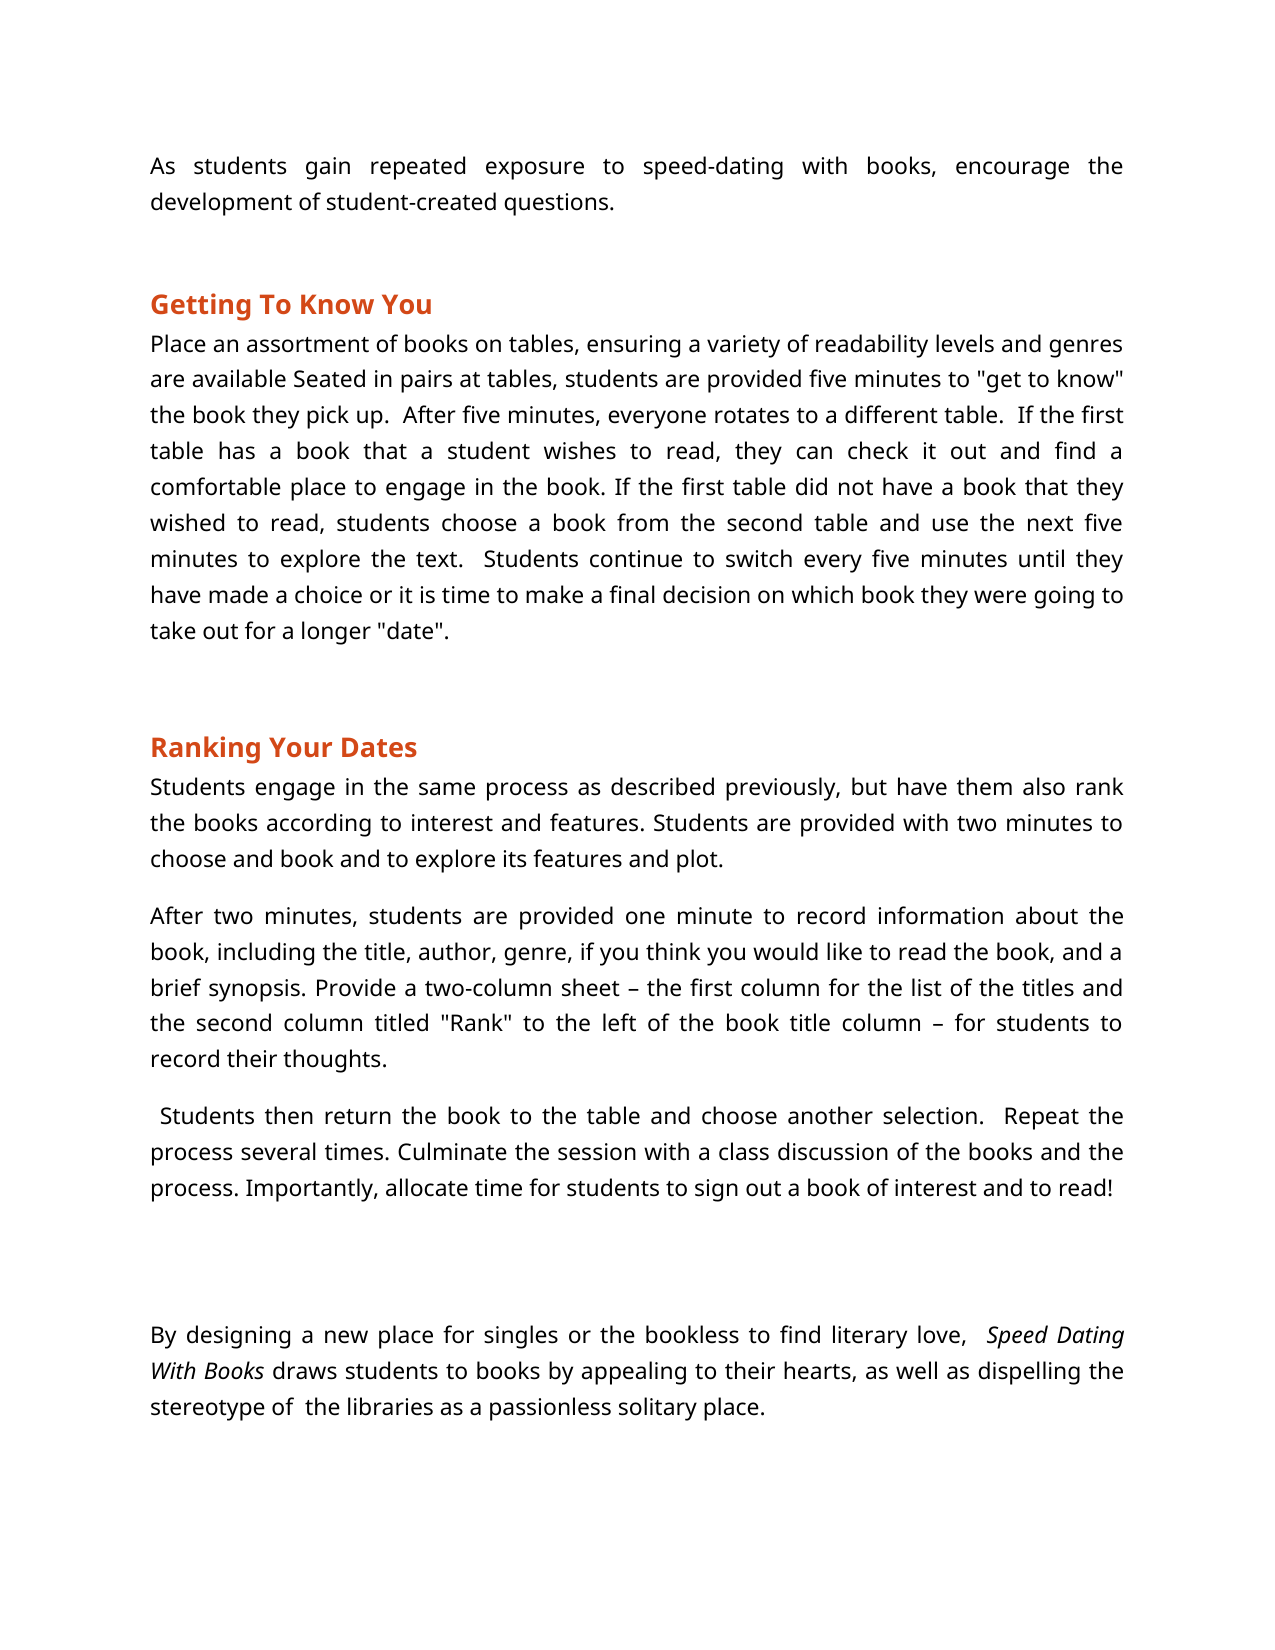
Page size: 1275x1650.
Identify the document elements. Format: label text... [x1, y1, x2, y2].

subtitle Ranking Your Dates [150, 728, 1125, 765]
text Students then return the book to the table and choose another selection. Repeat the process several times. Culminate the session with a class discussion of the books and the process. Importantly, allocate time for students to sign out a book of interest and to read! [150, 1100, 1125, 1203]
text After two minutes, students are provided one minute to record information about the book, including the title, author, genre, if you think you would like to read the book, and a brief synopsis. Provide a two-column sheet – the first column for the list of the titles and the second column titled "Rank" to the left of the book title column – for students to record their thoughts. [150, 899, 1125, 1074]
text Students engage in the same process as described previously, but have them also rank the books according to interest and features. Students are provided with two minutes to choose and book and to explore its features and plot. [150, 771, 1125, 874]
text As students gain repeated exposure to speed-dating with books, encourage the development of student-created questions. [150, 150, 1125, 217]
text By designing a new place for singles or the bookless to find literary love, Speed Dating With Books draws students to books by appealing to their hearts, as well as dispelling the stereotype of the libraries as a passionless solitary place. [150, 1319, 1125, 1422]
text Place an assortment of books on tables, ensuring a variety of readability levels and genres are available Seated in pairs at tables, students are provided five minutes to "get to know" the book they pick up. After five minutes, everyone rotates to a different table. If the first table has a book that a student wishes to read, they can check it out and find a comfortable place to engage in the book. If the first table did not have a book that they wished to read, students choose a book from the second table and use the next five minutes to explore the text. Students continue to switch every five minutes until they have made a choice or it is time to make a final decision on which book they were going to take out for a longer "date". [150, 327, 1125, 646]
subtitle Getting To Know You [150, 243, 1125, 322]
